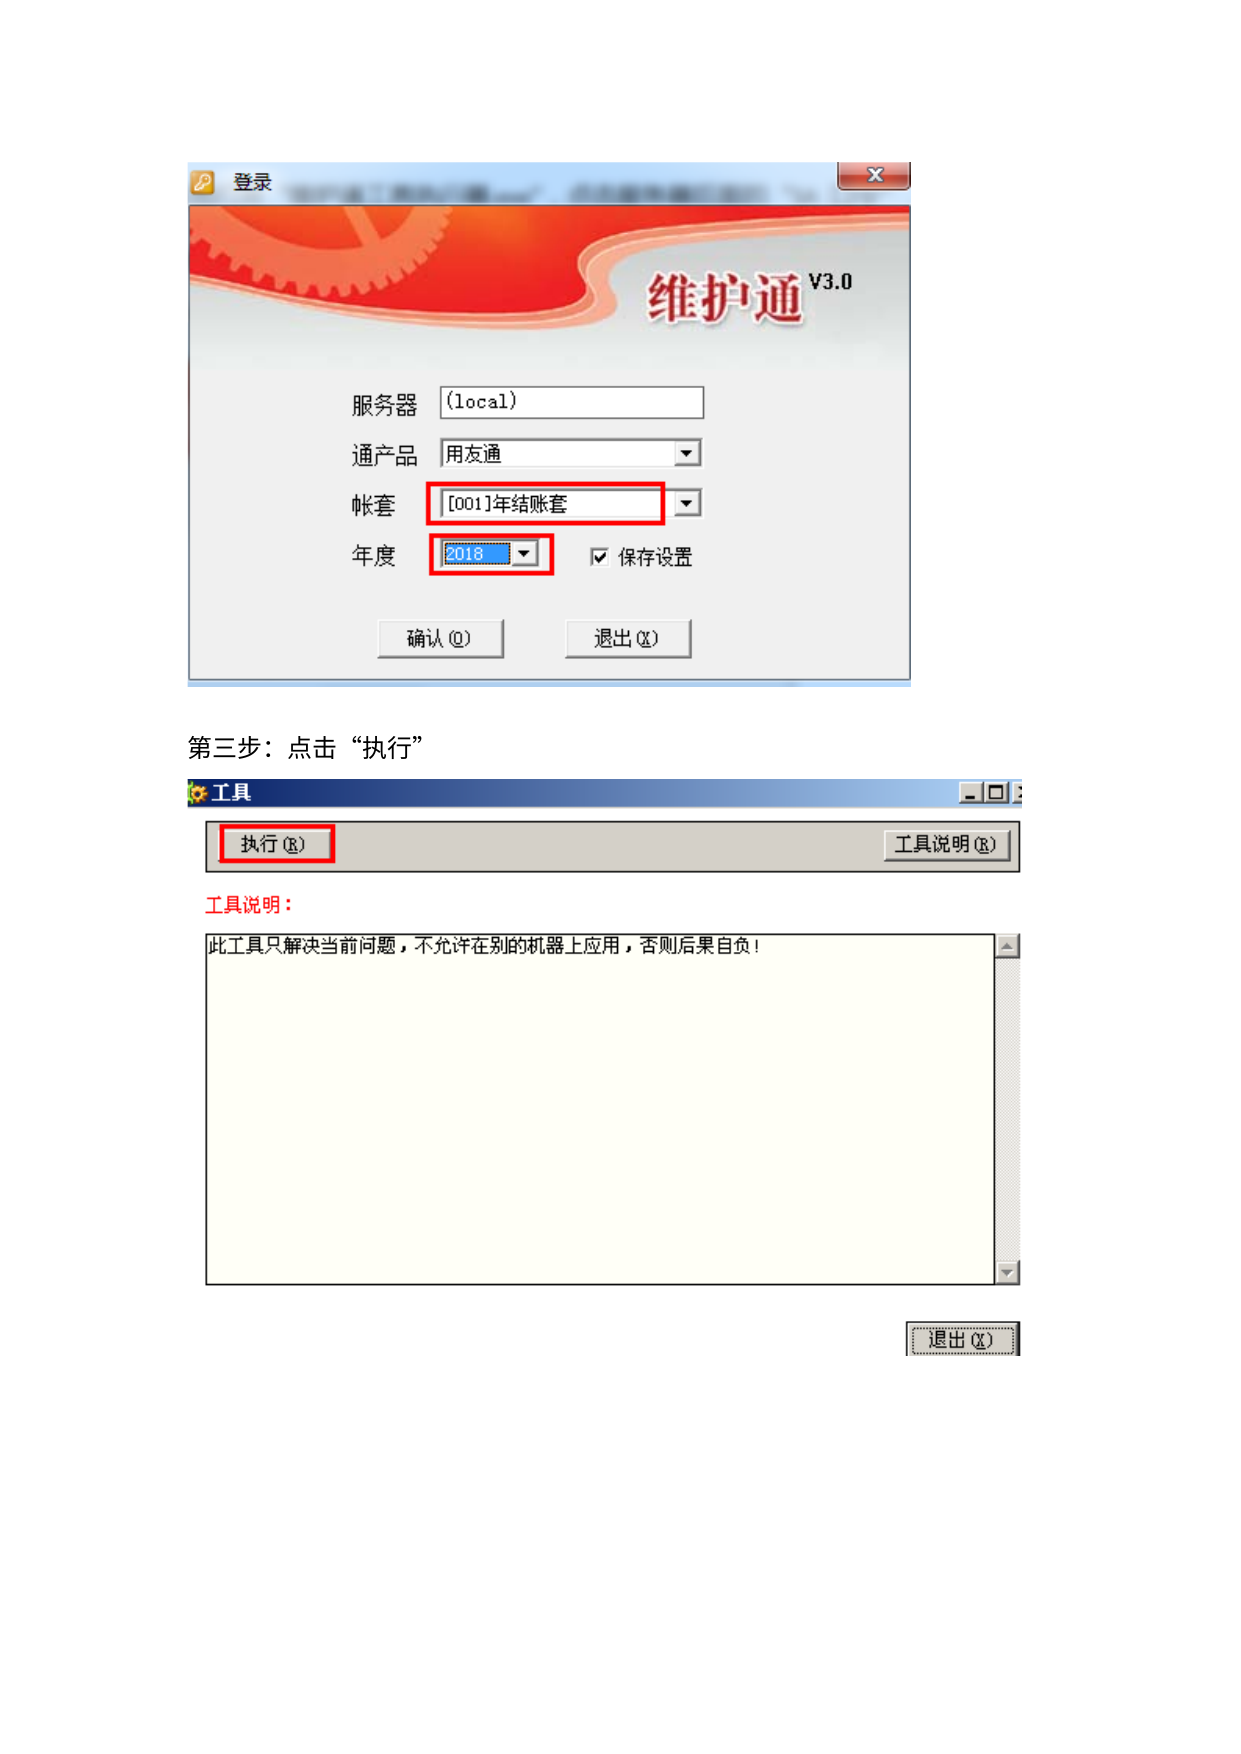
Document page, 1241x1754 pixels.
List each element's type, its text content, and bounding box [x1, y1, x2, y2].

text 第三步：点击“执行” [187, 714, 1053, 779]
picture [187, 162, 911, 687]
picture [187, 779, 1022, 1356]
